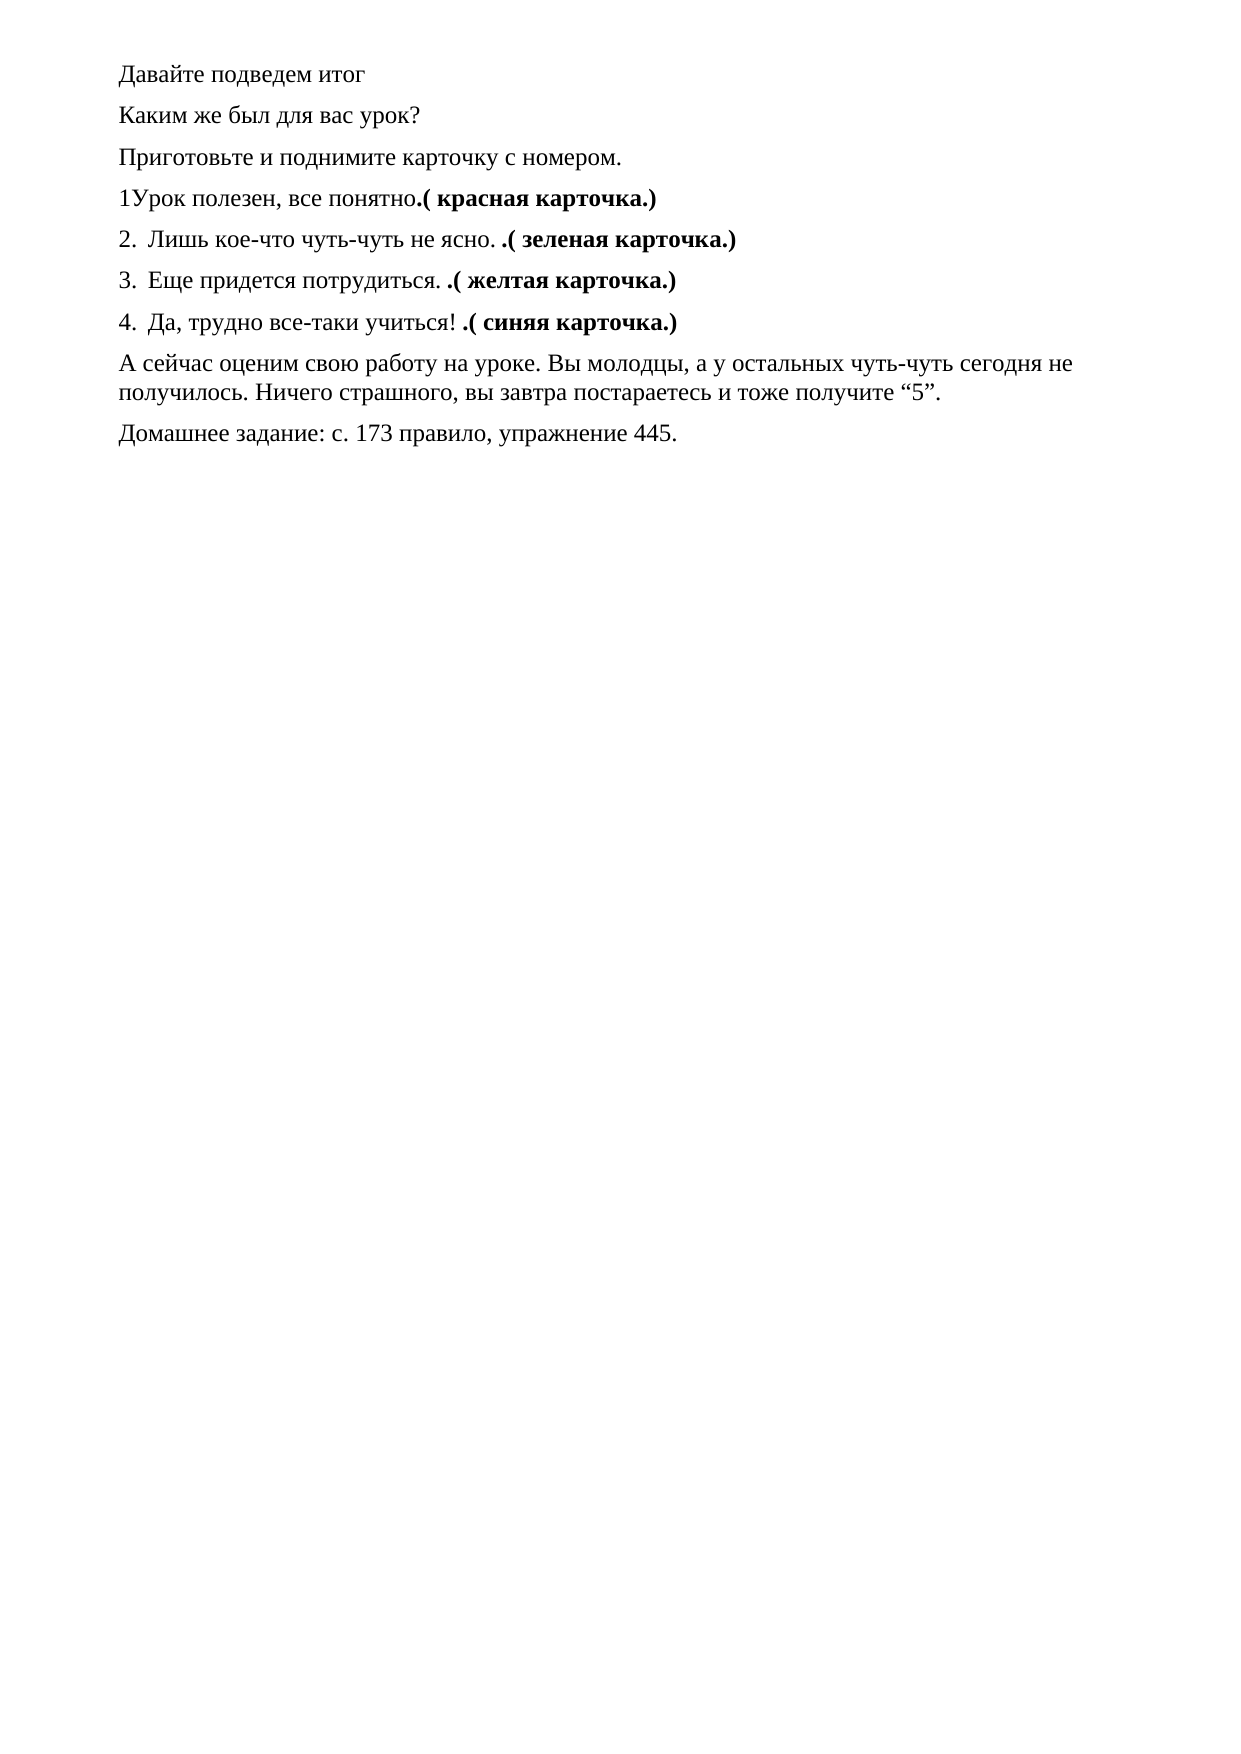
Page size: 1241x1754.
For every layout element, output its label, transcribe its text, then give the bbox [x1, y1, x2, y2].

text 1Урок полезен, все понятно.( красная карточка.) [118, 183, 1152, 212]
text Домашнее задание: с. 173 правило, упражнение 445. [118, 418, 1152, 447]
text 4. Да, трудно все-таки учиться! .( синяя карточка.) [118, 307, 1152, 335]
text А сейчас оценим свою работу на уроке. Вы молодцы, а у остальных чуть-чуть сегодня не получилось. Ничего страшного, вы завтра постараетесь и тоже получите “5”. [118, 348, 1152, 405]
text Каким же был для вас урок? [118, 100, 1152, 129]
text 3. Еще придется потрудиться. .( желтая карточка.) [118, 265, 1152, 294]
text Приготовьте и поднимите карточку с номером. [118, 142, 1152, 170]
text 2. Лишь кое-что чуть-чуть не ясно. .( зеленая карточка.) [118, 224, 1152, 253]
text Давайте подведем итог [118, 59, 1152, 88]
